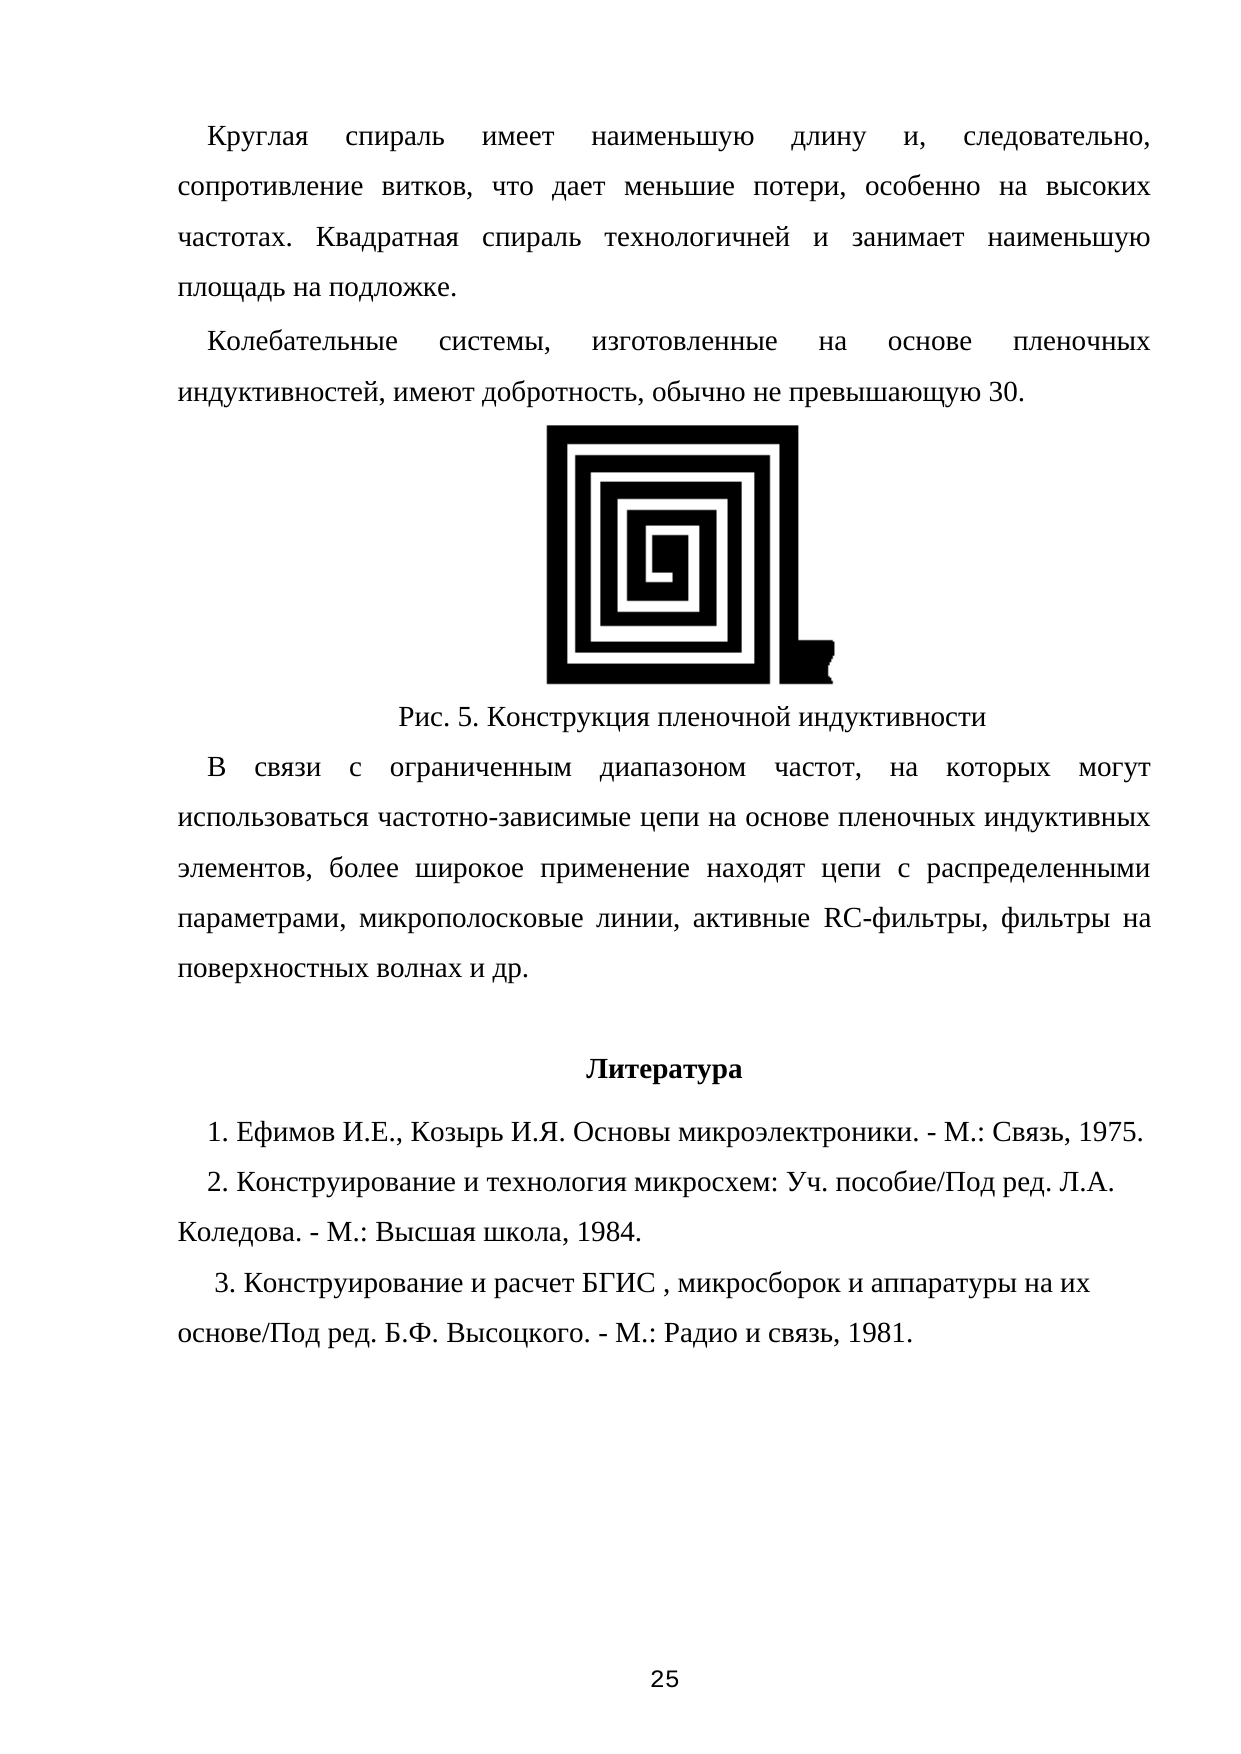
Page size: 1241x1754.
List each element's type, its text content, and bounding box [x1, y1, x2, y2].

text В связи с ограниченным диапазоном частот, на которых могут использоваться частотно-зависимые цепи на основе пленочных индуктивных элементов, более широкое применение находят цепи с распределенными параметрами, микрополосковые линии, активные RC-фильтры, фильтры на поверхностных волнах и др. [177, 749, 1152, 984]
text 2. Конструирование и технология микросхем: Уч. пособие/Под ред. Л.А. Коледова. - М.: Высшая школа, 1984. [177, 1164, 1152, 1248]
text Литература [177, 1051, 1152, 1085]
text 1. Ефимов И.Е., Козырь И.Я. Основы микроэлектроники. - М.: Связь, 1975. [177, 1114, 1152, 1147]
picture [544, 424, 840, 689]
text Рис. 5. Конструкция пленочной индуктивности [196, 699, 1152, 732]
text 3. Конструирование и расчет БГИС , микросборок и аппаратуры на их основе/Под ред. Б.Ф. Высоцкого. - М.: Радио и связь, 1981. [177, 1265, 1152, 1349]
text Колебательные системы, изготовленные на основе пленочных индуктивностей, имеют добротность, обычно не превышающую 30. [177, 323, 1152, 407]
text Круглая спираль имеет наименьшую длину и, следовательно, сопротивление витков, что дает меньшие потери, особенно на высоких частотах. Квадратная спираль технологичней и занимает наименьшую площадь на подложке. [177, 118, 1152, 303]
